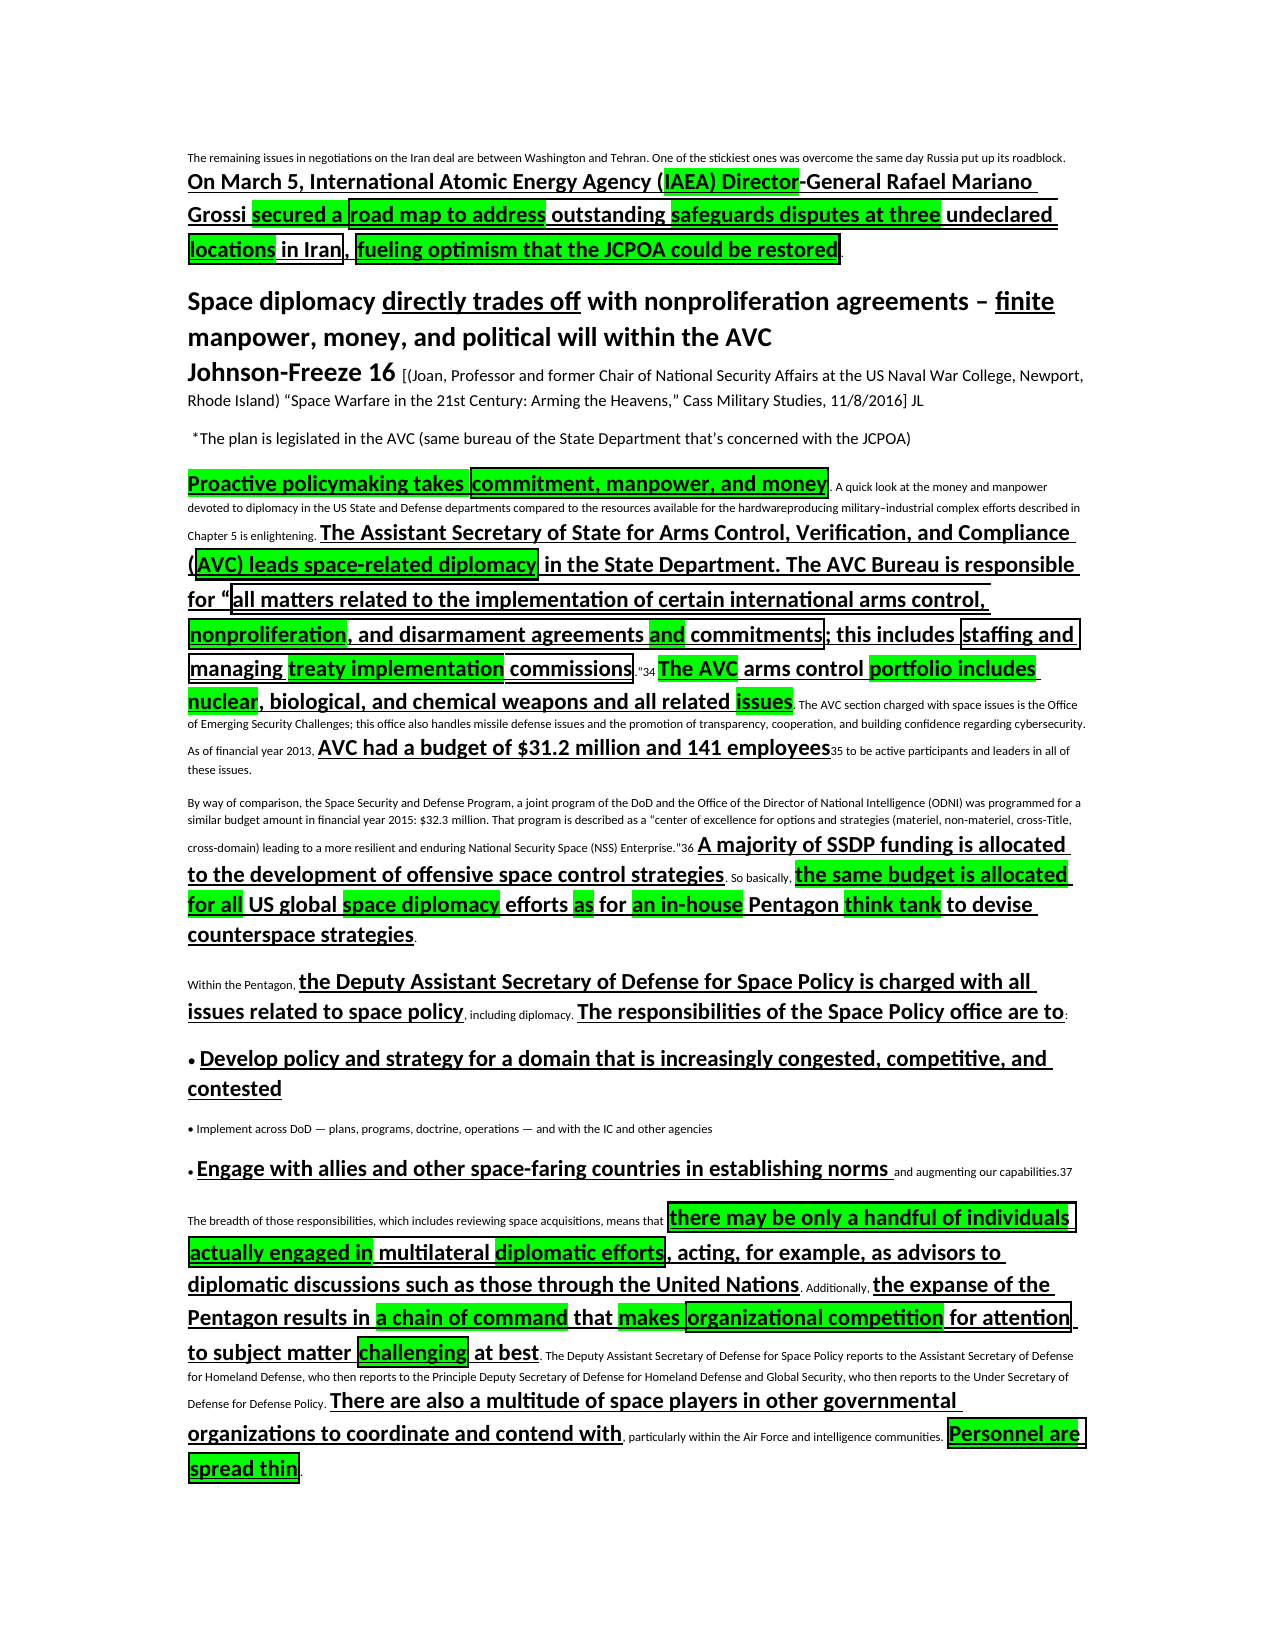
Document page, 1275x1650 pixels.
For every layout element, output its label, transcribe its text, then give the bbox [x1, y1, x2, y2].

text • Implement across DoD — plans, programs, doctrine, operations — and with the IC and other agencies [187, 1121, 1087, 1137]
text The breadth of those responsibilities, which includes reviewing space acquisitions, means that there may be only a handful of individuals actually engaged in multilateral diplomatic efforts, acting, for example, as advisors to diplomatic discussions such as those through the United Nations. Additionally, the expanse of the Pentagon results in a chain of command that makes organizational competition for attention to subject matter challenging at best. The Deputy Assistant Secretary of Defense for Space Policy reports to the Assistant Secretary of Defense for Homeland Defense, who then reports to the Principle Deputy Secretary of Defense for Homeland Defense and Global Security, who then reports to the Under Secretary of Defense for Defense Policy. There are also a multitude of space players in other governmental organizations to coordinate and contend with, particularly within the Air Force and intelligence communities. Personnel are spread thin. [187, 1201, 1087, 1484]
text Johnson-Freeze 16 [(Joan, Professor and former Chair of National Security Affairs at the US Naval War College, Newport, Rhode Island) “Space Warfare in the 21st Century: Arming the Heavens,” Cass Military Studies, 11/8/2016] JL [187, 355, 1087, 410]
text Proactive policymaking takes commitment, manpower, and money. A quick look at the money and manpower devoted to diplomacy in the US State and Defense departments compared to the resources available for the hardwareproducing military–industrial complex efforts described in Chapter 5 is enlightening. The Assistant Secretary of State for Arms Control, Verification, and Compliance (AVC) leads space-related diplomacy in the State Department. The AVC Bureau is responsible for “all matters related to the implementation of certain international arms control, nonproliferation, and disarmament agreements and commitments; this includes staffing and managing treaty implementation commissions.”34 The AVC arms control portfolio includes nuclear, biological, and chemical weapons and all related issues. The AVC section charged with space issues is the Office of Emerging Security Challenges; this office also handles missile defense issues and the promotion of transparency, cooperation, and building confidence regarding cybersecurity. As of financial year 2013, AVC had a budget of $31.2 million and 141 employees35 to be active participants and leaders in all of these issues. [187, 467, 1087, 778]
text By way of comparison, the Space Security and Defense Program, a joint program of the DoD and the Office of the Director of National Intelligence (ODNI) was programmed for a similar budget amount in financial year 2015: $32.3 million. That program is described as a “center of excellence for options and strategies (materiel, non-materiel, cross-Title, cross-domain) leading to a more resilient and enduring National Security Space (NSS) Enterprise.”36 A majority of SSDP funding is allocated to the development of offensive space control strategies. So basically, the same budget is allocated for all US global space diplomacy efforts as for an in-house Pentagon think tank to devise counterspace strategies. [187, 796, 1087, 948]
text • Develop policy and strategy for a domain that is increasingly congested, competitive, and contested [187, 1044, 1087, 1102]
text Within the Pentagon, the Deputy Assistant Secretary of Defense for Space Policy is charged with all issues related to space policy, including diplomacy. The responsibilities of the Space Policy office are to: [187, 967, 1087, 1025]
text • Engage with allies and other space-faring countries in establishing norms and augmenting our capabilities.37 [187, 1154, 1087, 1182]
text The remaining issues in negotiations on the Iran deal are between Washington and Tehran. One of the stickiest ones was overcome the same day Russia put up its roadblock. On March 5, International Atomic Energy Agency (IAEA) Director-General Rafael Mariano Grossi secured a road map to address outstanding safeguards disputes at three undeclared locations in Iran, fueling optimism that the JCPOA could be restored. [187, 150, 1087, 265]
text *The plan is legislated in the AVC (same bureau of the State Department that’s concerned with the JCPOA) [187, 428, 1087, 449]
subtitle Space diplomacy directly trades off with nonproliferation agreements – finite manpower, money, and political will within the AVC [187, 284, 1087, 353]
